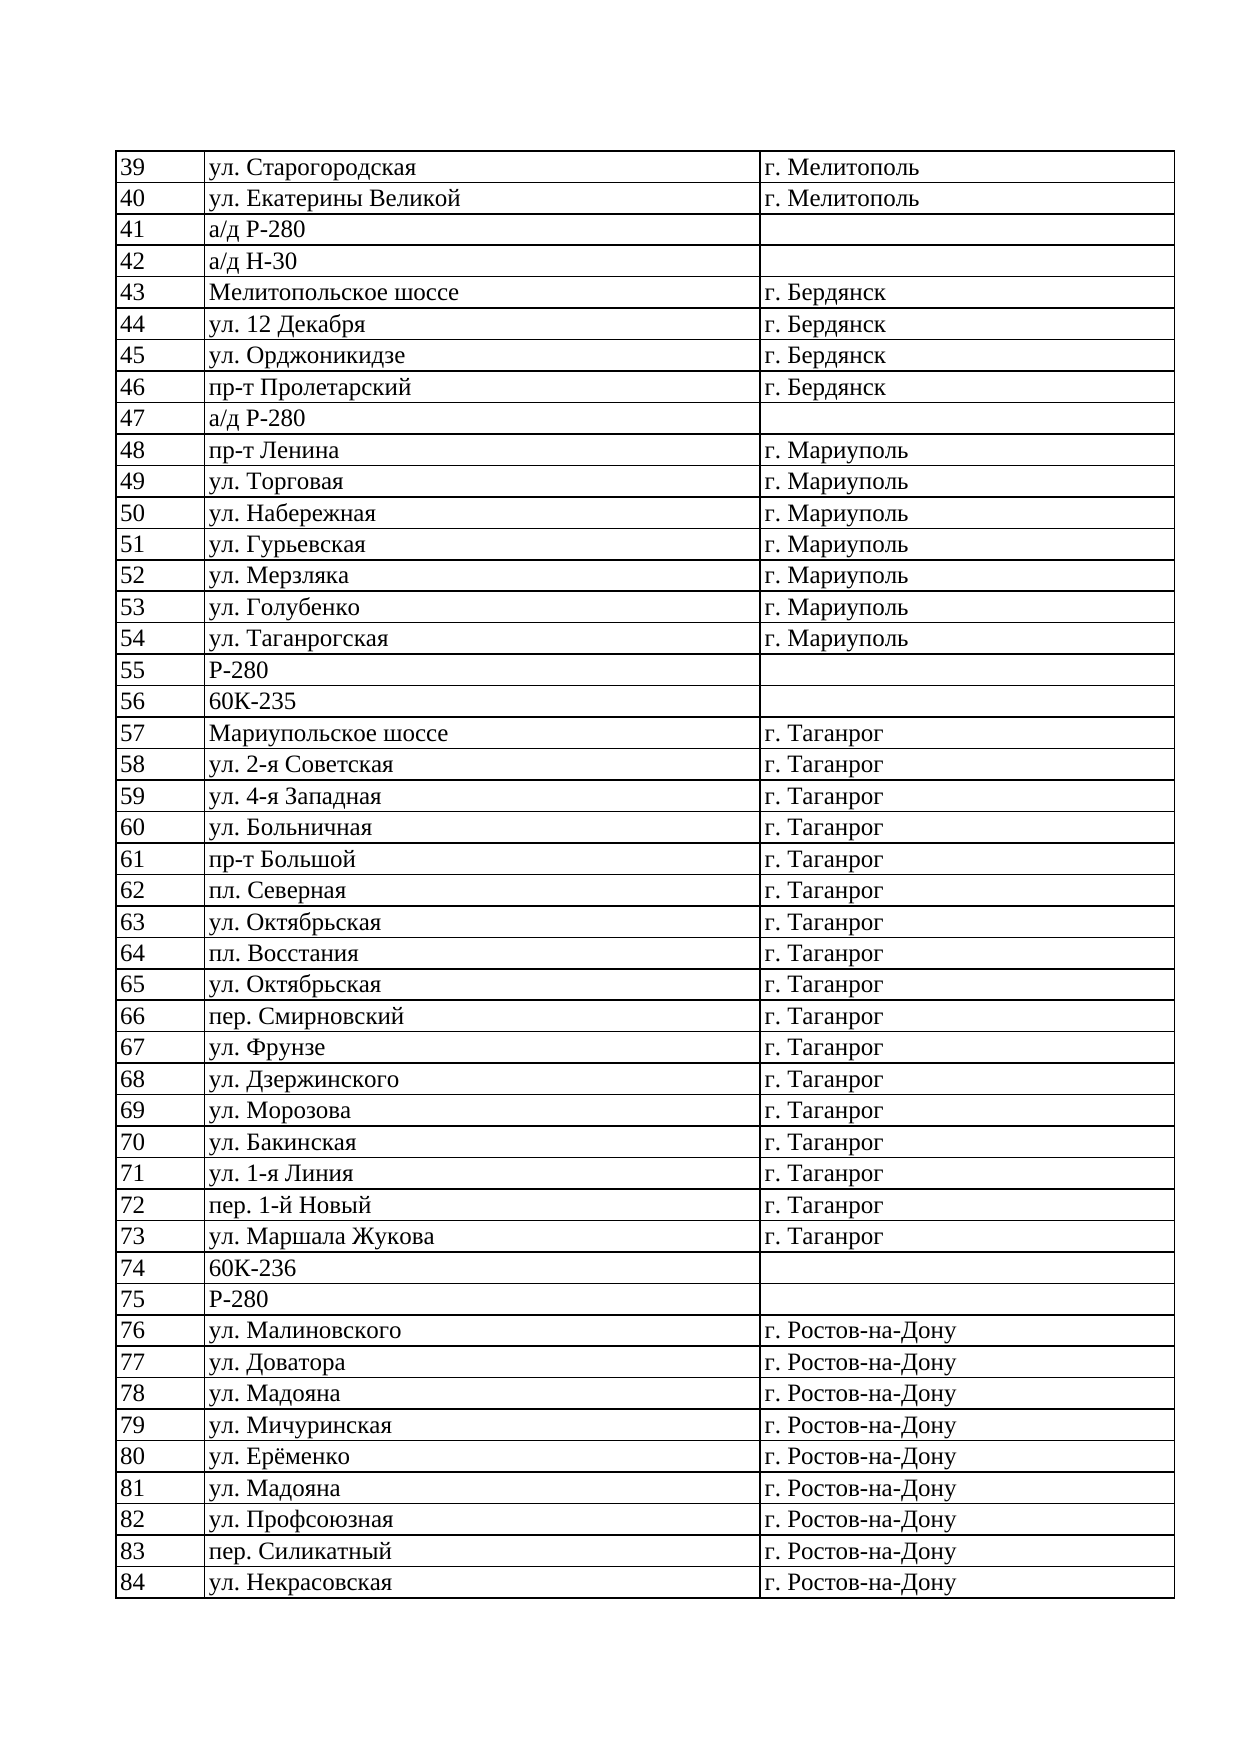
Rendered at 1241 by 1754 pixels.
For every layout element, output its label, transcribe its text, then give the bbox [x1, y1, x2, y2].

table_cell 58 [117, 749, 204, 779]
table_cell г. Бердянск [761, 277, 1174, 307]
table_cell г. Ростов-на-Дону [761, 1378, 1174, 1408]
table_cell г. Мелитополь [761, 152, 1174, 181]
table_cell [761, 246, 1174, 276]
table_cell 79 [117, 1410, 204, 1440]
table_cell 60 [117, 812, 204, 842]
table_cell пл. Восстания [205, 938, 759, 968]
table_cell ул. 4-я Западная [205, 781, 759, 811]
table_cell 44 [117, 309, 204, 339]
table_cell г. Таганрог [761, 749, 1174, 779]
table_cell 81 [117, 1473, 204, 1503]
table_cell г. Таганрог [761, 1064, 1174, 1094]
table_cell пр-т Пролетарский [205, 372, 759, 402]
table_cell г. Таганрог [761, 844, 1174, 873]
table_cell 64 [117, 938, 204, 968]
table_cell ул. Мадояна [205, 1473, 759, 1503]
table_cell 74 [117, 1253, 204, 1282]
table_cell пл. Северная [205, 875, 759, 905]
table_cell 51 [117, 529, 204, 559]
table_cell 43 [117, 277, 204, 307]
table_cell 62 [117, 875, 204, 905]
table_cell ул. Октябрьская [205, 970, 759, 999]
table_cell пр-т Ленина [205, 435, 759, 464]
table_cell 46 [117, 372, 204, 402]
table_cell а/д Р-280 [205, 215, 759, 244]
table_cell 83 [117, 1536, 204, 1566]
table_cell ул. Дзержинского [205, 1064, 759, 1094]
table_cell ул. Набережная [205, 498, 759, 527]
table_cell г. Мариуполь [761, 561, 1174, 590]
table_cell 54 [117, 623, 204, 653]
table_cell ул. Голубенко [205, 592, 759, 622]
table_cell г. Таганрог [761, 970, 1174, 999]
table_cell 77 [117, 1347, 204, 1377]
table_cell ул. Маршала Жукова [205, 1221, 759, 1251]
table_cell г. Мариуполь [761, 466, 1174, 496]
table_cell а/д Р-280 [205, 403, 759, 433]
table_cell 55 [117, 655, 204, 685]
table_cell 53 [117, 592, 204, 622]
table_cell г. Таганрог [761, 1190, 1174, 1219]
table_cell [761, 215, 1174, 244]
table_cell [761, 1253, 1174, 1282]
table_cell ул. Екатерины Великой [205, 183, 759, 213]
table_cell г. Ростов-на-Дону [761, 1473, 1174, 1503]
table_cell 80 [117, 1441, 204, 1471]
table_cell 71 [117, 1158, 204, 1188]
table_cell Мариупольское шоссе [205, 718, 759, 748]
table_cell г. Таганрог [761, 781, 1174, 811]
table_cell 69 [117, 1095, 204, 1125]
table_cell 59 [117, 781, 204, 811]
table_cell г. Таганрог [761, 875, 1174, 905]
table_cell 75 [117, 1284, 204, 1314]
table_cell пер. Силикатный [205, 1536, 759, 1566]
table_cell 63 [117, 907, 204, 936]
table_cell 41 [117, 215, 204, 244]
table_cell 76 [117, 1316, 204, 1345]
table_cell Р-280 [205, 1284, 759, 1314]
table_cell 60К-235 [205, 686, 759, 716]
table_cell ул. 2-я Советская [205, 749, 759, 779]
table_cell [761, 686, 1174, 716]
table_cell г. Таганрог [761, 1032, 1174, 1062]
table_cell г. Таганрог [761, 718, 1174, 748]
table_cell 70 [117, 1127, 204, 1157]
table_cell 48 [117, 435, 204, 464]
table_cell ул. Гурьевская [205, 529, 759, 559]
table_cell г. Бердянск [761, 372, 1174, 402]
table_cell ул. Фрунзе [205, 1032, 759, 1062]
table_cell 47 [117, 403, 204, 433]
table_cell г. Ростов-на-Дону [761, 1410, 1174, 1440]
table_cell ул. Торговая [205, 466, 759, 496]
table_cell 82 [117, 1504, 204, 1534]
table_cell г. Таганрог [761, 938, 1174, 968]
table_cell ул. Старогородская [205, 152, 759, 181]
table_cell ул. Мадояна [205, 1378, 759, 1408]
table_cell Мелитопольское шоссе [205, 277, 759, 307]
table_cell 40 [117, 183, 204, 213]
table_cell г. Таганрог [761, 1095, 1174, 1125]
table_cell г. Мариуполь [761, 498, 1174, 527]
table_cell ул. Мичуринская [205, 1410, 759, 1440]
table_cell ул. Ерёменко [205, 1441, 759, 1471]
table_cell 61 [117, 844, 204, 873]
table_cell г. Мелитополь [761, 183, 1174, 213]
table_cell г. Мариуполь [761, 435, 1174, 464]
table_cell ул. Морозова [205, 1095, 759, 1125]
table_cell 84 [117, 1567, 204, 1597]
table_cell ул. Таганрогская [205, 623, 759, 653]
table_cell Р-280 [205, 655, 759, 685]
table_cell 52 [117, 561, 204, 590]
table_cell г. Ростов-на-Дону [761, 1536, 1174, 1566]
table_cell г. Мариуполь [761, 529, 1174, 559]
table_cell г. Мариуполь [761, 592, 1174, 622]
table_cell 56 [117, 686, 204, 716]
table_cell [761, 655, 1174, 685]
table_cell 72 [117, 1190, 204, 1219]
table_cell ул. Бакинская [205, 1127, 759, 1157]
table_cell 73 [117, 1221, 204, 1251]
table_cell ул. Некрасовская [205, 1567, 759, 1597]
table_cell г. Ростов-на-Дону [761, 1441, 1174, 1471]
table_cell [761, 1284, 1174, 1314]
table_cell а/д Н-30 [205, 246, 759, 276]
table_cell ул. Малиновского [205, 1316, 759, 1345]
table_cell ул. Октябрьская [205, 907, 759, 936]
table_cell г. Мариуполь [761, 623, 1174, 653]
table_cell ул. 12 Декабря [205, 309, 759, 339]
table_cell г. Таганрог [761, 1158, 1174, 1188]
table_cell 68 [117, 1064, 204, 1094]
table_cell г. Таганрог [761, 1127, 1174, 1157]
table_cell г. Таганрог [761, 907, 1174, 936]
table_cell г. Ростов-на-Дону [761, 1567, 1174, 1597]
table_cell 49 [117, 466, 204, 496]
table_cell г. Таганрог [761, 1001, 1174, 1031]
table_cell ул. Больничная [205, 812, 759, 842]
table_cell г. Ростов-на-Дону [761, 1347, 1174, 1377]
table_cell 60К-236 [205, 1253, 759, 1282]
table_cell г. Бердянск [761, 309, 1174, 339]
table_cell пер. 1-й Новый [205, 1190, 759, 1219]
table_cell 57 [117, 718, 204, 748]
table_cell ул. 1-я Линия [205, 1158, 759, 1188]
table_cell ул. Мерзляка [205, 561, 759, 590]
table_cell 45 [117, 340, 204, 370]
table_cell [761, 403, 1174, 433]
table_cell ул. Доватора [205, 1347, 759, 1377]
table_cell г. Ростов-на-Дону [761, 1504, 1174, 1534]
table_cell г. Бердянск [761, 340, 1174, 370]
table_cell 42 [117, 246, 204, 276]
table_cell пер. Смирновский [205, 1001, 759, 1031]
table_cell ул. Профсоюзная [205, 1504, 759, 1534]
table_cell 67 [117, 1032, 204, 1062]
table_cell 39 [117, 152, 204, 181]
table_cell 50 [117, 498, 204, 527]
table_cell 65 [117, 970, 204, 999]
table_cell г. Ростов-на-Дону [761, 1316, 1174, 1345]
table_cell г. Таганрог [761, 1221, 1174, 1251]
table_cell 66 [117, 1001, 204, 1031]
table_cell г. Таганрог [761, 812, 1174, 842]
table_cell пр-т Большой [205, 844, 759, 873]
table_cell 78 [117, 1378, 204, 1408]
table_cell ул. Орджоникидзе [205, 340, 759, 370]
